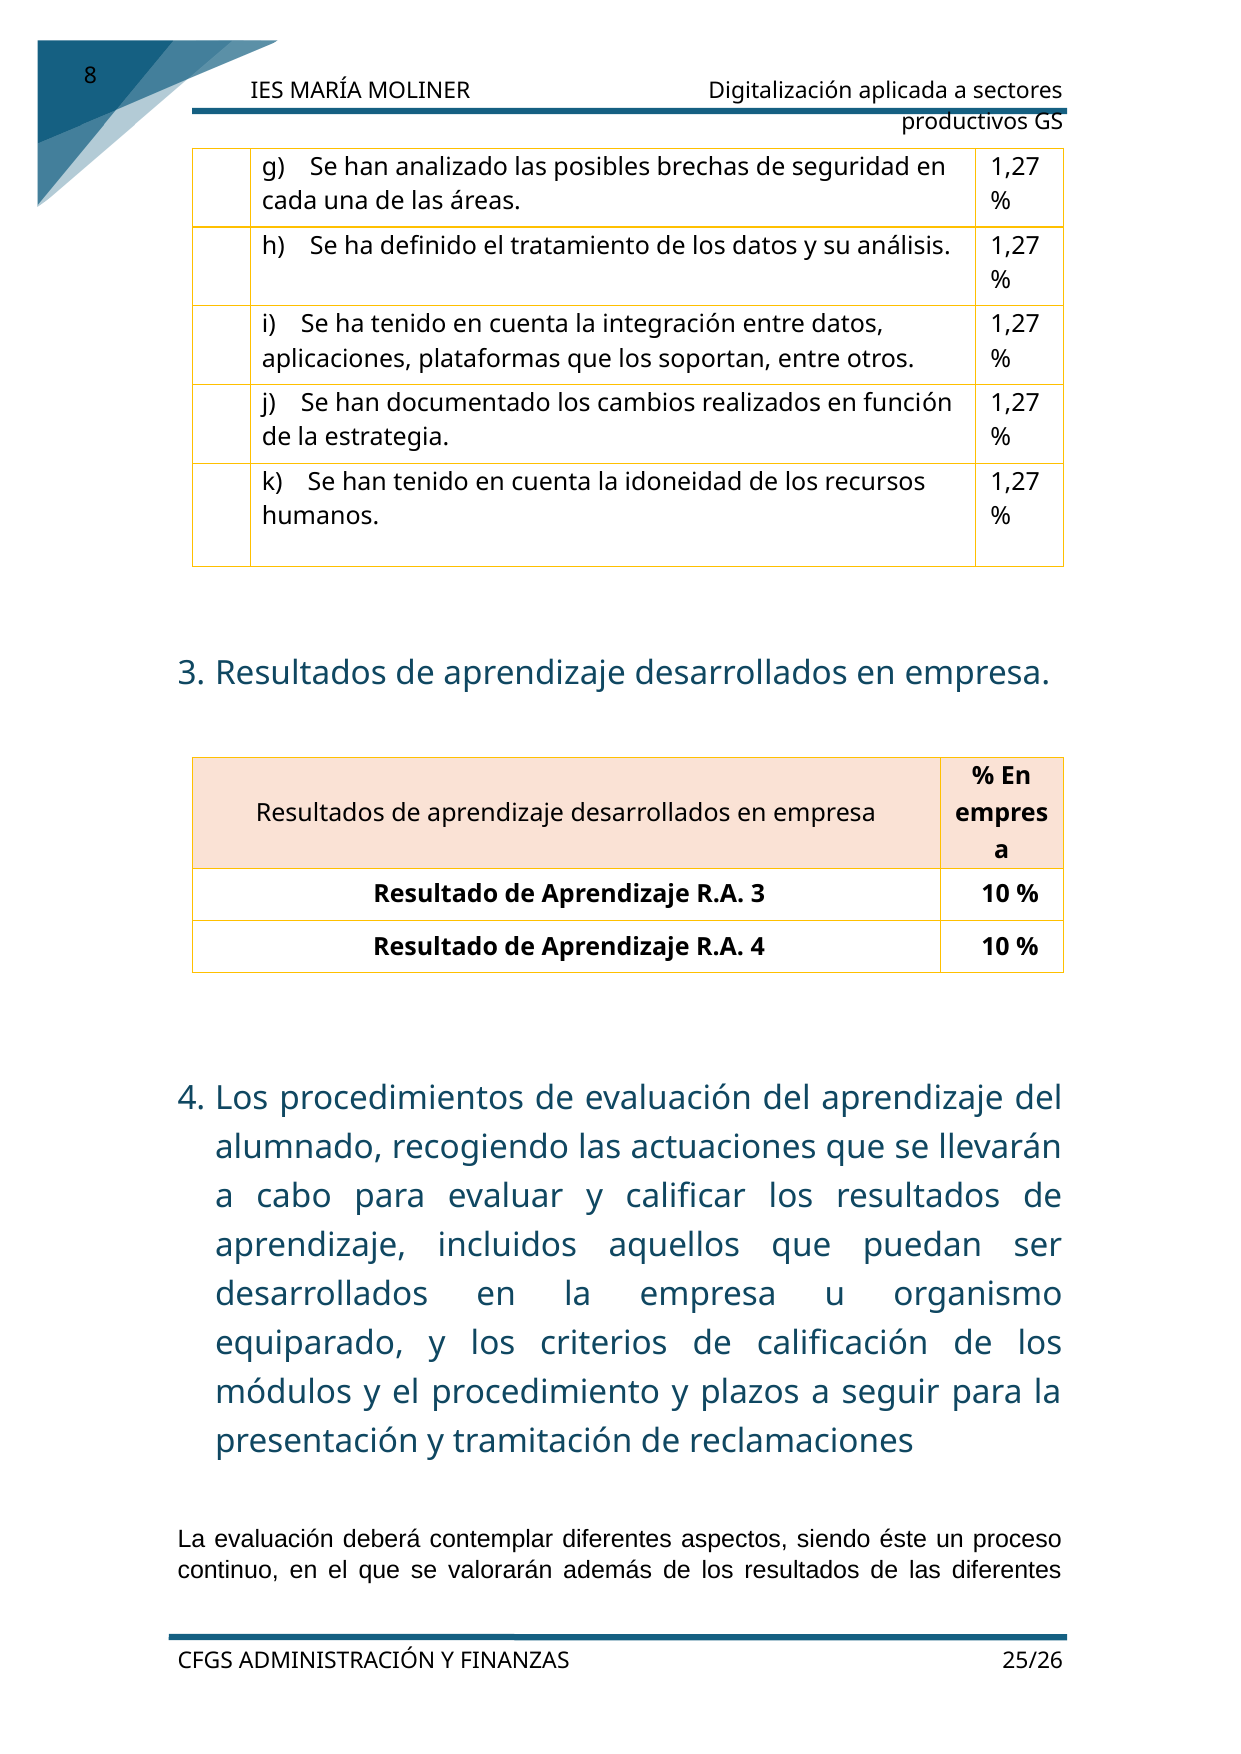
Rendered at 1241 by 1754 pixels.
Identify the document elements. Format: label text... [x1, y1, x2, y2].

table_cell 1,27% [976, 464, 1063, 566]
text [177, 1524, 1063, 1584]
table_cell [193, 228, 250, 305]
table_cell Resultado de Aprendizaje R.A. 4 [193, 921, 940, 972]
table_cell Resultado de Aprendizaje R.A. 3 [193, 869, 940, 920]
picture [37, 40, 279, 209]
table_cell [193, 149, 250, 226]
table_cell 1,27% [976, 385, 1063, 463]
table_cell [193, 464, 250, 566]
table_cell g) Se han analizado las posibles brechas de seguridad en cada una de las áreas. [251, 149, 975, 226]
table_header Resultados de aprendizaje desarrollados en empresa [193, 758, 940, 868]
table_cell j) Se han documentado los cambios realizados en función de la estrategia. [251, 385, 975, 463]
table_cell i) Se ha tenido en cuenta la integración entre datos, aplicaciones, plataformas que los soportan, entre otros. [251, 306, 975, 384]
table_cell 1,27% [976, 228, 1063, 305]
table_cell [193, 306, 250, 384]
table_cell [193, 385, 250, 463]
table_cell 10 % [941, 921, 1063, 972]
table_header % En empresa [941, 758, 1063, 868]
table_cell k) Se han tenido en cuenta la idoneidad de los recursos humanos. [251, 464, 975, 566]
subtitle Los procedimientos de evaluación del aprendizaje del alumnado, recogiendo las actuaciones que se llevarán a cabo para evaluar y calificar los resultados de aprendizaje, incluidos aquellos que puedan ser desarrollados en la empresa u organismo equiparado, y los criterios de calificación de los módulos y el procedimiento y plazos a seguir para la presentación y tramitación de reclamaciones [177, 1074, 1063, 1462]
table_cell 10 % [941, 869, 1063, 920]
table_cell 1,27% [976, 149, 1063, 226]
table_cell 1,27% [976, 306, 1063, 384]
table_cell h) Se ha definido el tratamiento de los datos y su análisis. [251, 228, 975, 305]
subtitle Resultados de aprendizaje desarrollados en empresa. [177, 649, 1063, 694]
